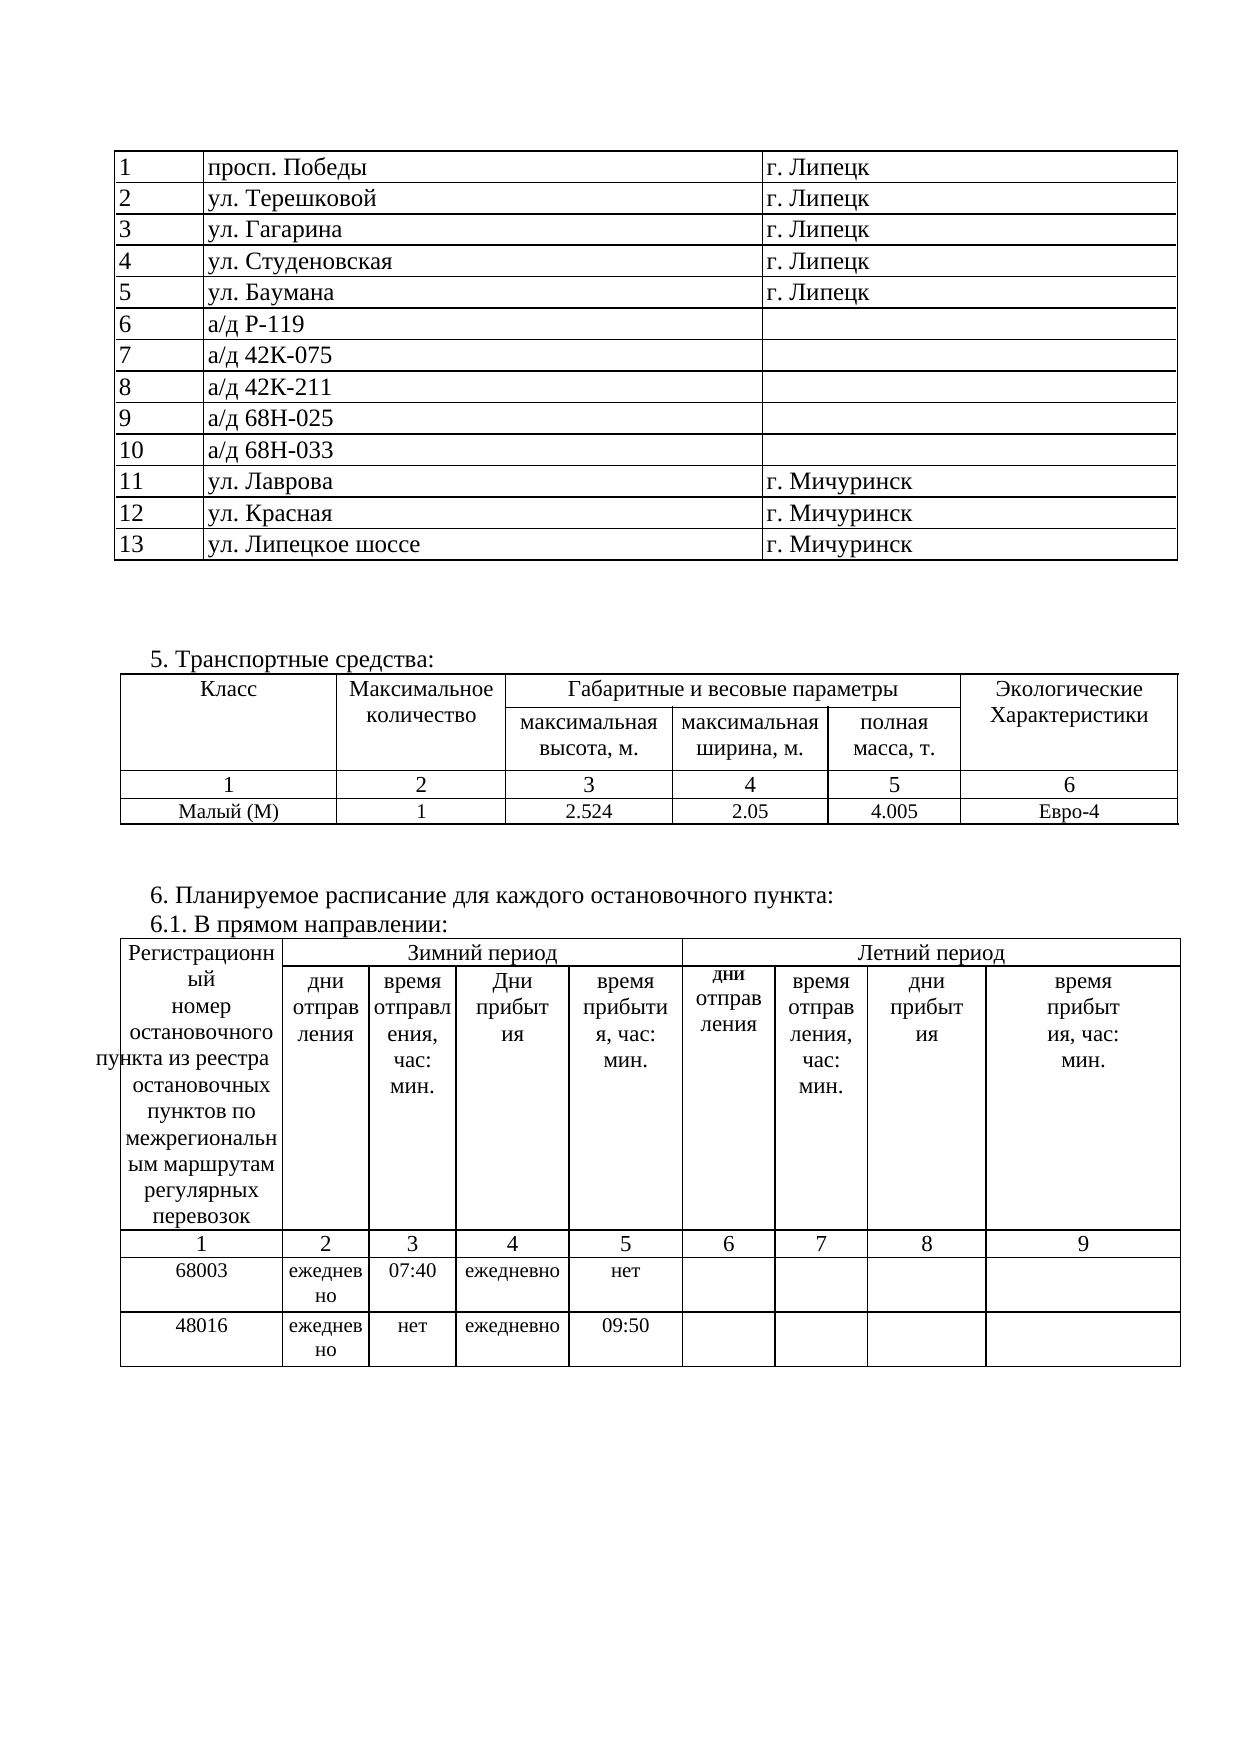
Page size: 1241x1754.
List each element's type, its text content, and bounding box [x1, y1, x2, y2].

table_cell ул. Липецкое шоссе [204, 529, 762, 559]
table_cell 7 [115, 340, 203, 370]
table_cell 3 [115, 214, 203, 244]
table_cell [868, 1313, 985, 1366]
table_cell [987, 1258, 1180, 1311]
table_cell ежедневно [283, 1313, 368, 1366]
table_cell 13 [115, 529, 203, 559]
table_cell 9 [987, 1231, 1180, 1257]
table_cell 1 [121, 771, 336, 798]
table_cell 5 [115, 277, 203, 307]
table_cell 10 [115, 434, 203, 464]
table_cell а/д 42К-075 [204, 340, 762, 370]
table_cell ежедневно [457, 1313, 568, 1366]
table_cell 11 [115, 466, 203, 496]
table_cell 68003 [121, 1258, 282, 1311]
table_header Габаритные и весовые параметры [506, 675, 960, 706]
table_cell г. Липецк [763, 213, 1177, 244]
table_cell 5 [829, 771, 960, 798]
table_cell время прибыти я, час: мин. [570, 967, 682, 1229]
table_cell максимальная ширина, м. [673, 708, 827, 770]
table_cell ул. Баумана [204, 277, 762, 307]
table_cell ежедневно [457, 1258, 568, 1311]
table_cell [763, 339, 1177, 370]
table_cell 6 [115, 308, 203, 339]
table_cell [763, 307, 1177, 339]
table_cell г. Мичуринск [763, 528, 1177, 559]
table_cell г. Мичуринск [763, 496, 1177, 527]
table_cell 3 [370, 1231, 455, 1257]
table_cell [763, 370, 1177, 402]
table_cell 7 [776, 1231, 867, 1257]
table_cell 1 [115, 152, 203, 181]
table_cell 4 [457, 1231, 568, 1257]
table_header Летний период [683, 939, 1180, 965]
table_cell Дни прибыт ия [457, 967, 568, 1229]
table_cell 9 [115, 403, 203, 433]
table_cell 2 [115, 183, 203, 213]
table_cell [763, 433, 1177, 464]
table_cell г. Мичуринск [763, 465, 1177, 496]
table_cell время прибыт ия, час: мин. [987, 967, 1180, 1229]
table_header Экологические Характеристики [961, 675, 1177, 770]
table_cell 8 [868, 1231, 985, 1257]
table_cell [683, 1313, 774, 1366]
table_cell [868, 1258, 985, 1311]
table_header Зимний период [283, 939, 682, 965]
table_cell 6 [961, 771, 1177, 798]
table_cell время отправл ения, час: мин. [370, 967, 455, 1229]
table_cell г. Липецк [763, 276, 1177, 307]
table_cell дни отправ ления [283, 967, 368, 1229]
text 6.1. В прямом направлении: [150, 909, 1090, 937]
table_cell 3 [506, 771, 672, 798]
table_cell а/д 42К-211 [204, 372, 762, 402]
table_cell [987, 1313, 1180, 1366]
table_cell ежедневно [283, 1258, 368, 1311]
table_cell 1 [121, 1231, 282, 1257]
table_cell [683, 1258, 774, 1311]
table_cell 4 [673, 771, 827, 798]
table_cell 6 [683, 1231, 774, 1257]
table_cell 4.005 [829, 799, 960, 823]
table_cell 4 [115, 245, 203, 276]
table_cell 2 [283, 1231, 368, 1257]
table_cell максимальная высота, м. [506, 708, 672, 770]
table_cell время отправ ления, час: мин. [776, 967, 867, 1229]
table_cell [776, 1258, 867, 1311]
table_cell Малый (М) [121, 799, 336, 823]
table_cell 2.05 [673, 799, 827, 823]
table_cell 07:40 [370, 1258, 455, 1311]
text 5. Транспортные средства: [150, 644, 1090, 673]
table_cell полная масса, т. [829, 708, 960, 770]
table_header Класс [121, 675, 336, 770]
table_cell 09:50 [570, 1313, 682, 1366]
table_header Максимальное количество [337, 675, 505, 770]
table_cell Евро-4 [961, 799, 1177, 823]
table_cell ул. Терешковой [204, 183, 762, 213]
table_cell г. Липецк [763, 152, 1177, 181]
table_cell а/д 68Н-033 [204, 435, 762, 464]
table_cell дни прибыт ия [868, 967, 985, 1229]
table_cell 5 [570, 1231, 682, 1257]
table_cell нет [370, 1313, 455, 1366]
table_cell 2.524 [506, 799, 672, 823]
table_cell [776, 1313, 867, 1366]
text 6. Планируемое расписание для каждого остановочного пункта: [150, 880, 1090, 909]
table_cell 1 [337, 799, 505, 823]
table_cell г. Липецк [763, 181, 1177, 213]
table_cell ул. Лаврова [204, 466, 762, 496]
table_cell 2 [337, 771, 505, 798]
table_cell ул. Красная [204, 498, 762, 527]
table_cell ул. Гагарина [204, 215, 762, 244]
table_cell а/д 68Н-025 [204, 403, 762, 433]
table_cell 8 [115, 371, 203, 402]
table_cell г. Липецк [763, 244, 1177, 276]
table_cell ул. Студеновская [204, 246, 762, 276]
table_cell ДНИ отправ ления [683, 967, 774, 1229]
table_cell нет [570, 1258, 682, 1311]
table_cell просп. Победы [204, 152, 762, 181]
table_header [121, 939, 282, 1229]
table_cell а/д Р-119 [204, 309, 762, 339]
table_cell 12 [115, 497, 203, 527]
table_cell 48016 [121, 1313, 282, 1366]
table_cell [763, 402, 1177, 433]
